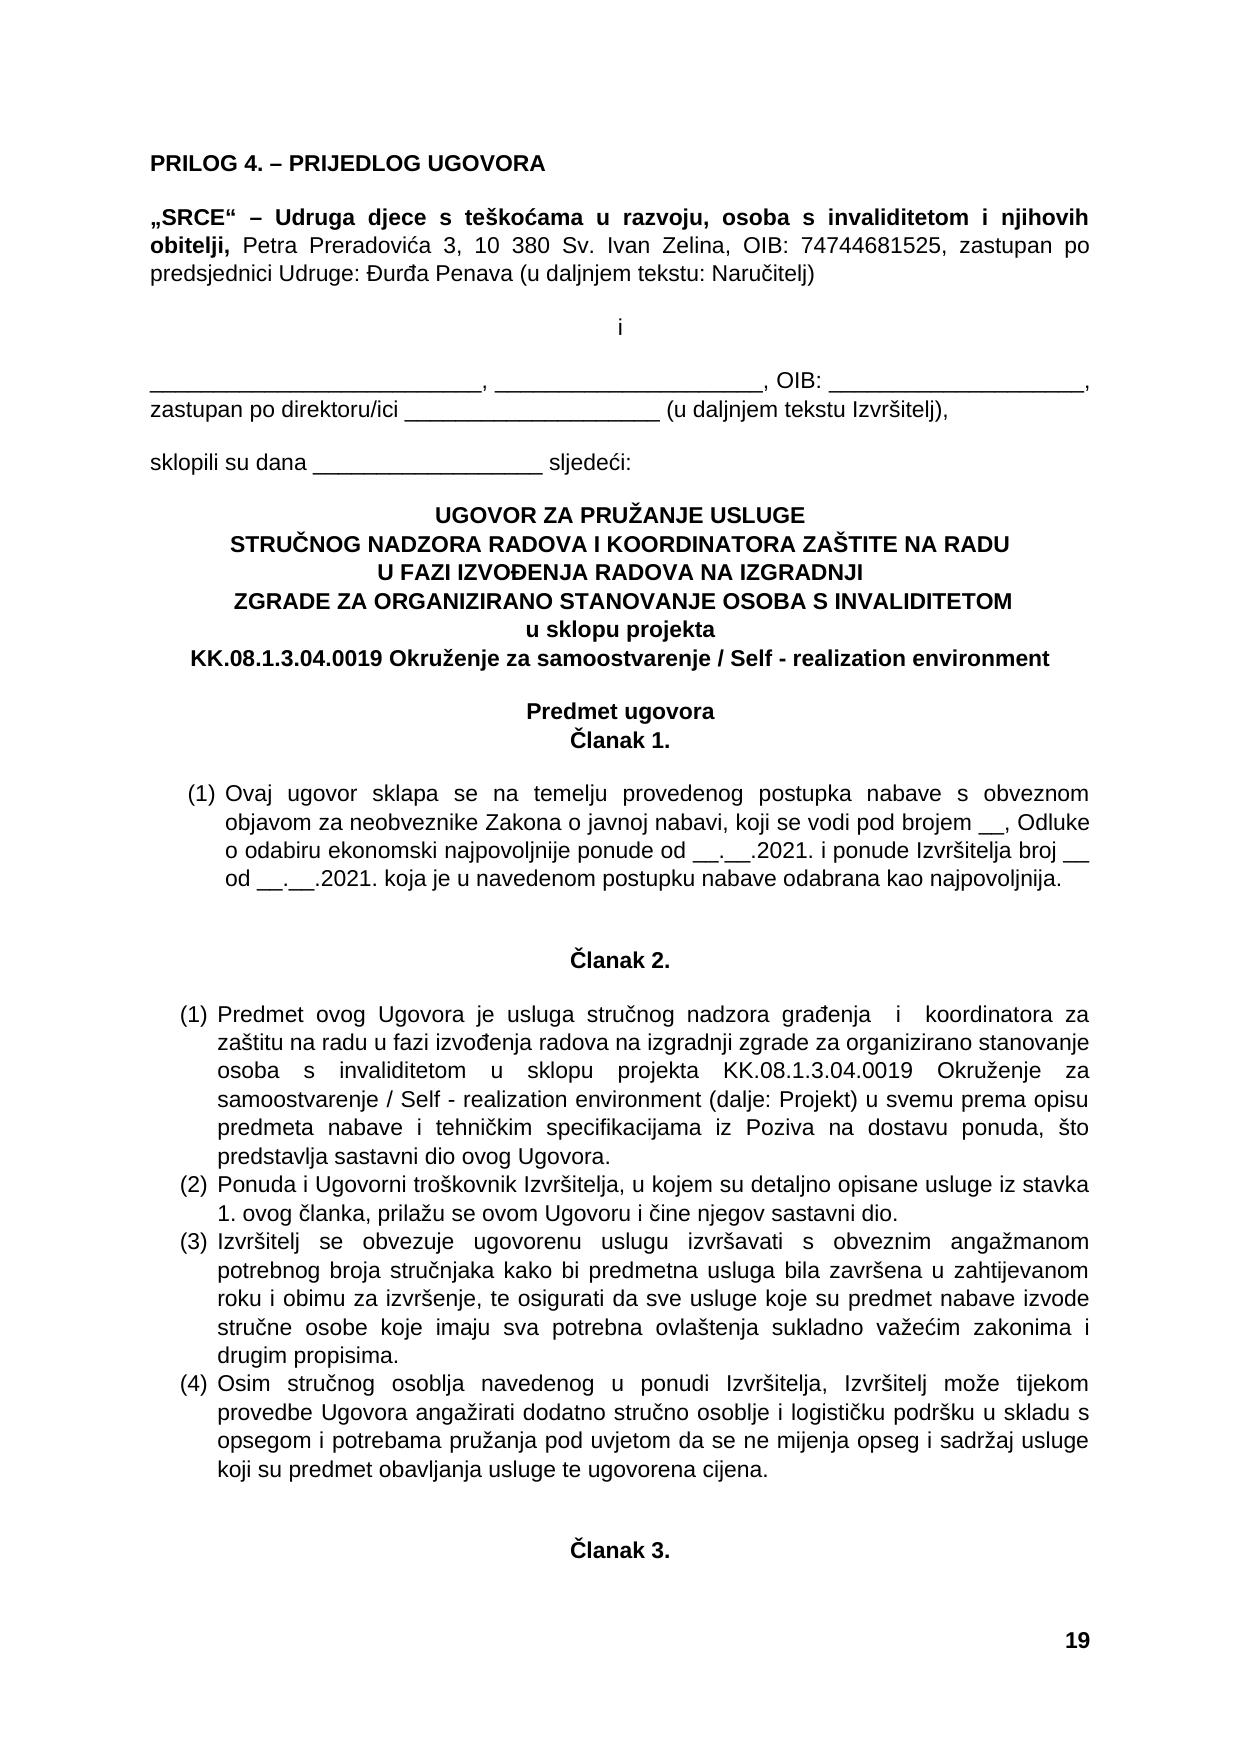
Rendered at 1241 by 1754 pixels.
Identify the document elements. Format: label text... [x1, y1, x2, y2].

list Ponuda i Ugovorni troškovnik Izvršitelja, u kojem su detaljno opisane usluge iz stavka 1. ovog članka, prilažu se ovom Ugovoru i čine njegov sastavni dio. [179, 1171, 1090, 1226]
list Osim stručnog osoblja navedenog u ponudi Izvršitelja, Izvršitelj može tijekom provedbe Ugovora angažirati dodatno stručno osoblje i logističku podršku u skladu s opsegom i potrebama pružanja pod uvjetom da se ne mijenja opseg i sadržaj usluge koji su predmet obavljanja usluge te ugovorena cijena. [179, 1370, 1090, 1482]
text UGOVOR ZA PRUŽANJE USLUGE [150, 502, 1090, 529]
text u sklopu projekta [150, 616, 1090, 643]
text „SRCE“ – Udruga djece s teškoćama u razvoju, osoba s invaliditetom i njihovih obitelji, Petra Preradovića 3, 10 380 Sv. Ivan Zelina, OIB: 74744681525, zastupan po predsjednici Udruge: Đurđa Penava (u daljnjem tekstu: Naručitelj) [150, 203, 1090, 287]
text PRILOG 4. – PRIJEDLOG UGOVORA [150, 150, 1090, 176]
list Izvršitelj se obvezuje ugovorenu uslugu izvršavati s obveznim angažmanom potrebnog broja stručnjaka kako bi predmetna usluga bila završena u zahtijevanom roku i obimu za izvršenje, te osigurati da sve usluge koje su predmet nabave izvode stručne osobe koje imaju sva potrebna ovlaštenja sukladno važećim zakonima i drugim propisima. [179, 1228, 1090, 1368]
text Članak 3. [150, 1537, 1090, 1564]
text STRUČNOG NADZORA RADOVA I KOORDINATORA ZAŠTITE NA RADU [150, 531, 1090, 557]
text Članak 2. [150, 947, 1090, 973]
list Predmet ovog Ugovora je usluga stručnog nadzora građenja i koordinatora za zaštitu na radu u fazi izvođenja radova na izgradnji zgrade za organizirano stanovanje osoba s invaliditetom u sklopu projekta KK.08.1.3.04.0019 Okruženje za samoostvarenje / Self - realization environment (dalje: Projekt) u svemu prema opisu predmeta nabave i tehničkim specifikacijama iz Poziva na dostavu ponuda, što predstavlja sastavni dio ovog Ugovora. [179, 1001, 1090, 1169]
list Ovaj ugovor sklapa se na temelju provedenog postupka nabave s obveznom objavom za neobveznike Zakona o javnoj nabavi, koji se vodi pod brojem __, Odluke o odabiru ekonomski najpovoljnije ponude od __.__.2021. i ponude Izvršitelja broj __ od __.__.2021. koja je u navedenom postupku nabave odabrana kao najpovoljnija. [187, 780, 1090, 892]
text i [150, 314, 1090, 340]
text sklopili su dana __________________ sljedeći: [150, 449, 1090, 475]
text __________________________, _____________________, OIB: ____________________, zastupan po direktoru/ici ____________________ (u daljnjem tekstu Izvršitelj), [150, 367, 1090, 422]
text Predmet ugovora [150, 698, 1090, 724]
text KK.08.1.3.04.0019 Okruženje za samoostvarenje / Self - realization environment [150, 645, 1090, 671]
text Članak 1. [150, 727, 1090, 753]
text U FAZI IZVOĐENJA RADOVA NA IZGRADNJI [150, 559, 1090, 586]
text ZGRADE ZA ORGANIZIRANO STANOVANJE OSOBA S INVALIDITETOM [150, 588, 1090, 614]
